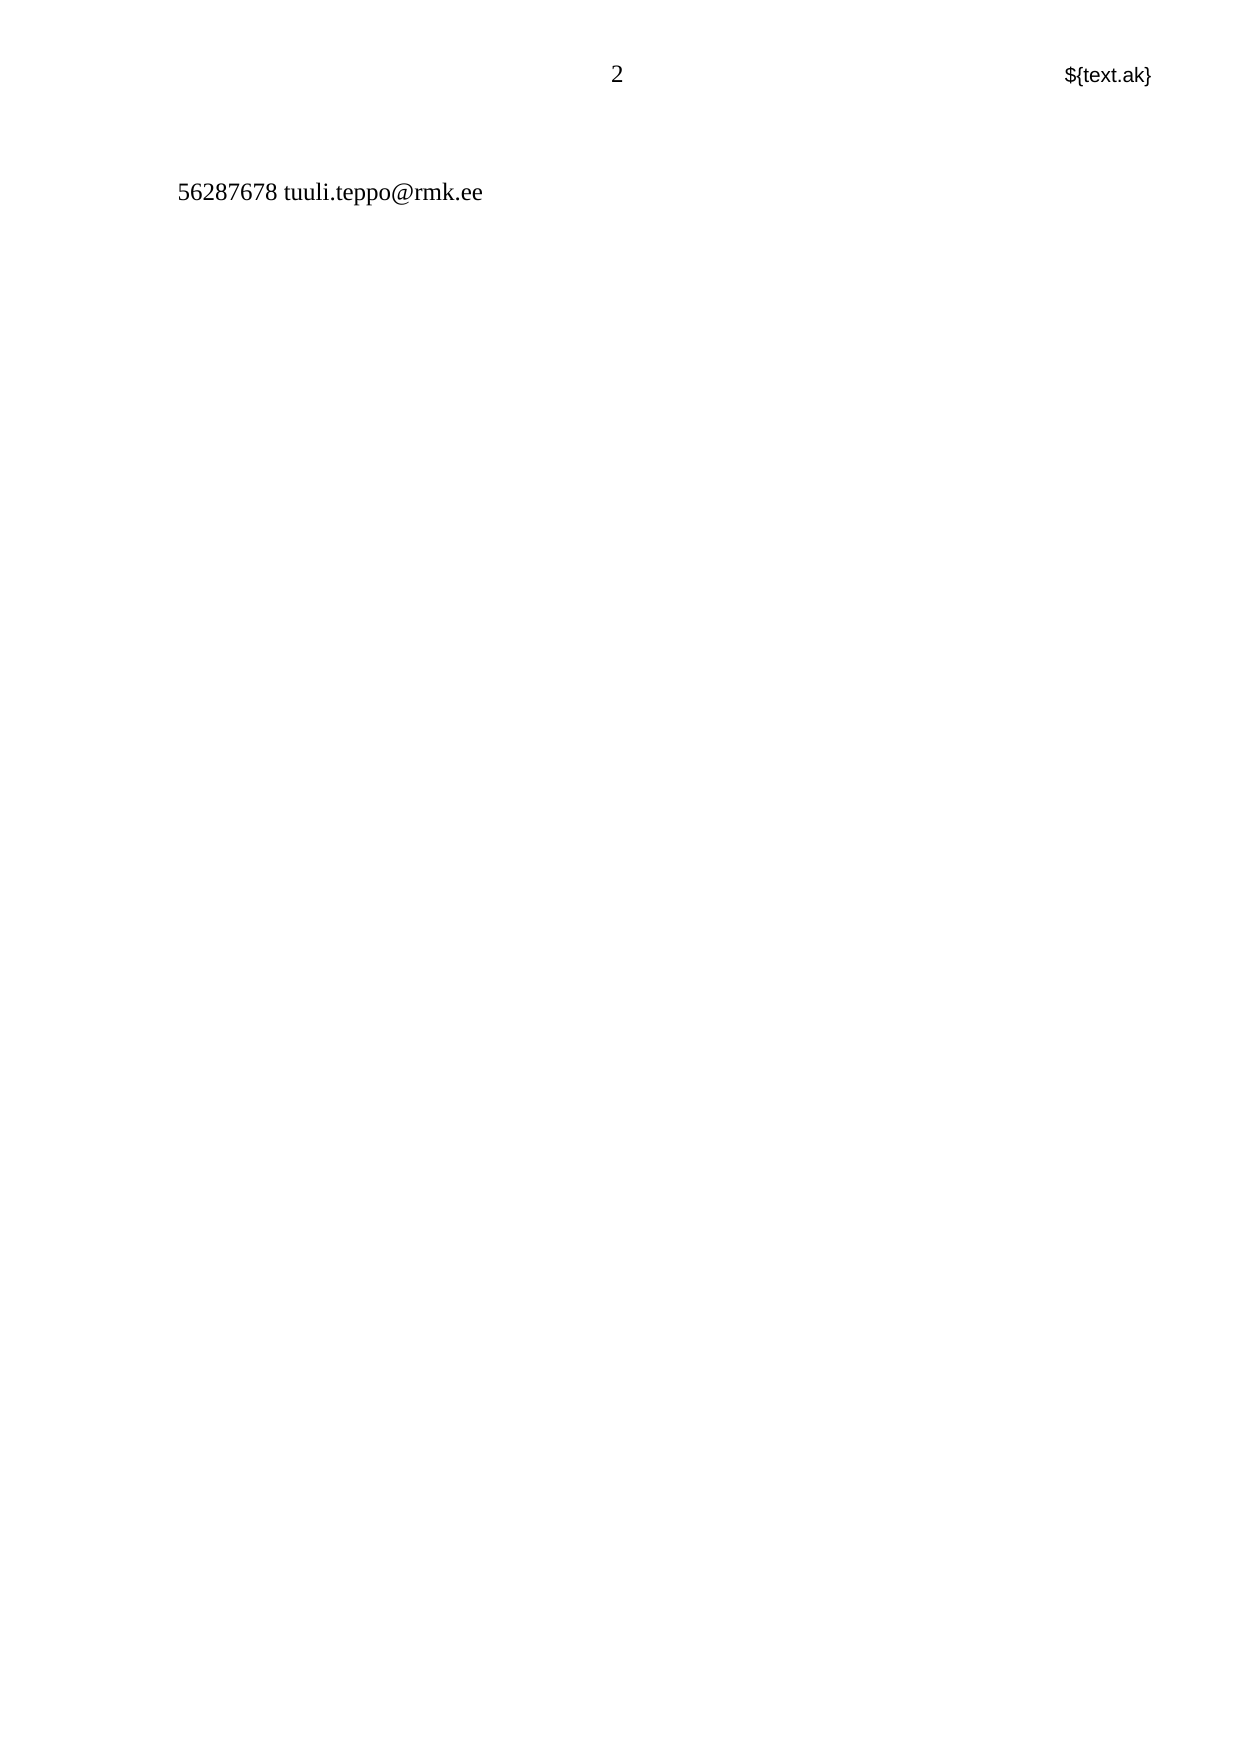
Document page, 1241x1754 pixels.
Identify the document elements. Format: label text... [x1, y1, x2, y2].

text 56287678 tuuli.teppo@rmk.ee [177, 177, 1152, 206]
